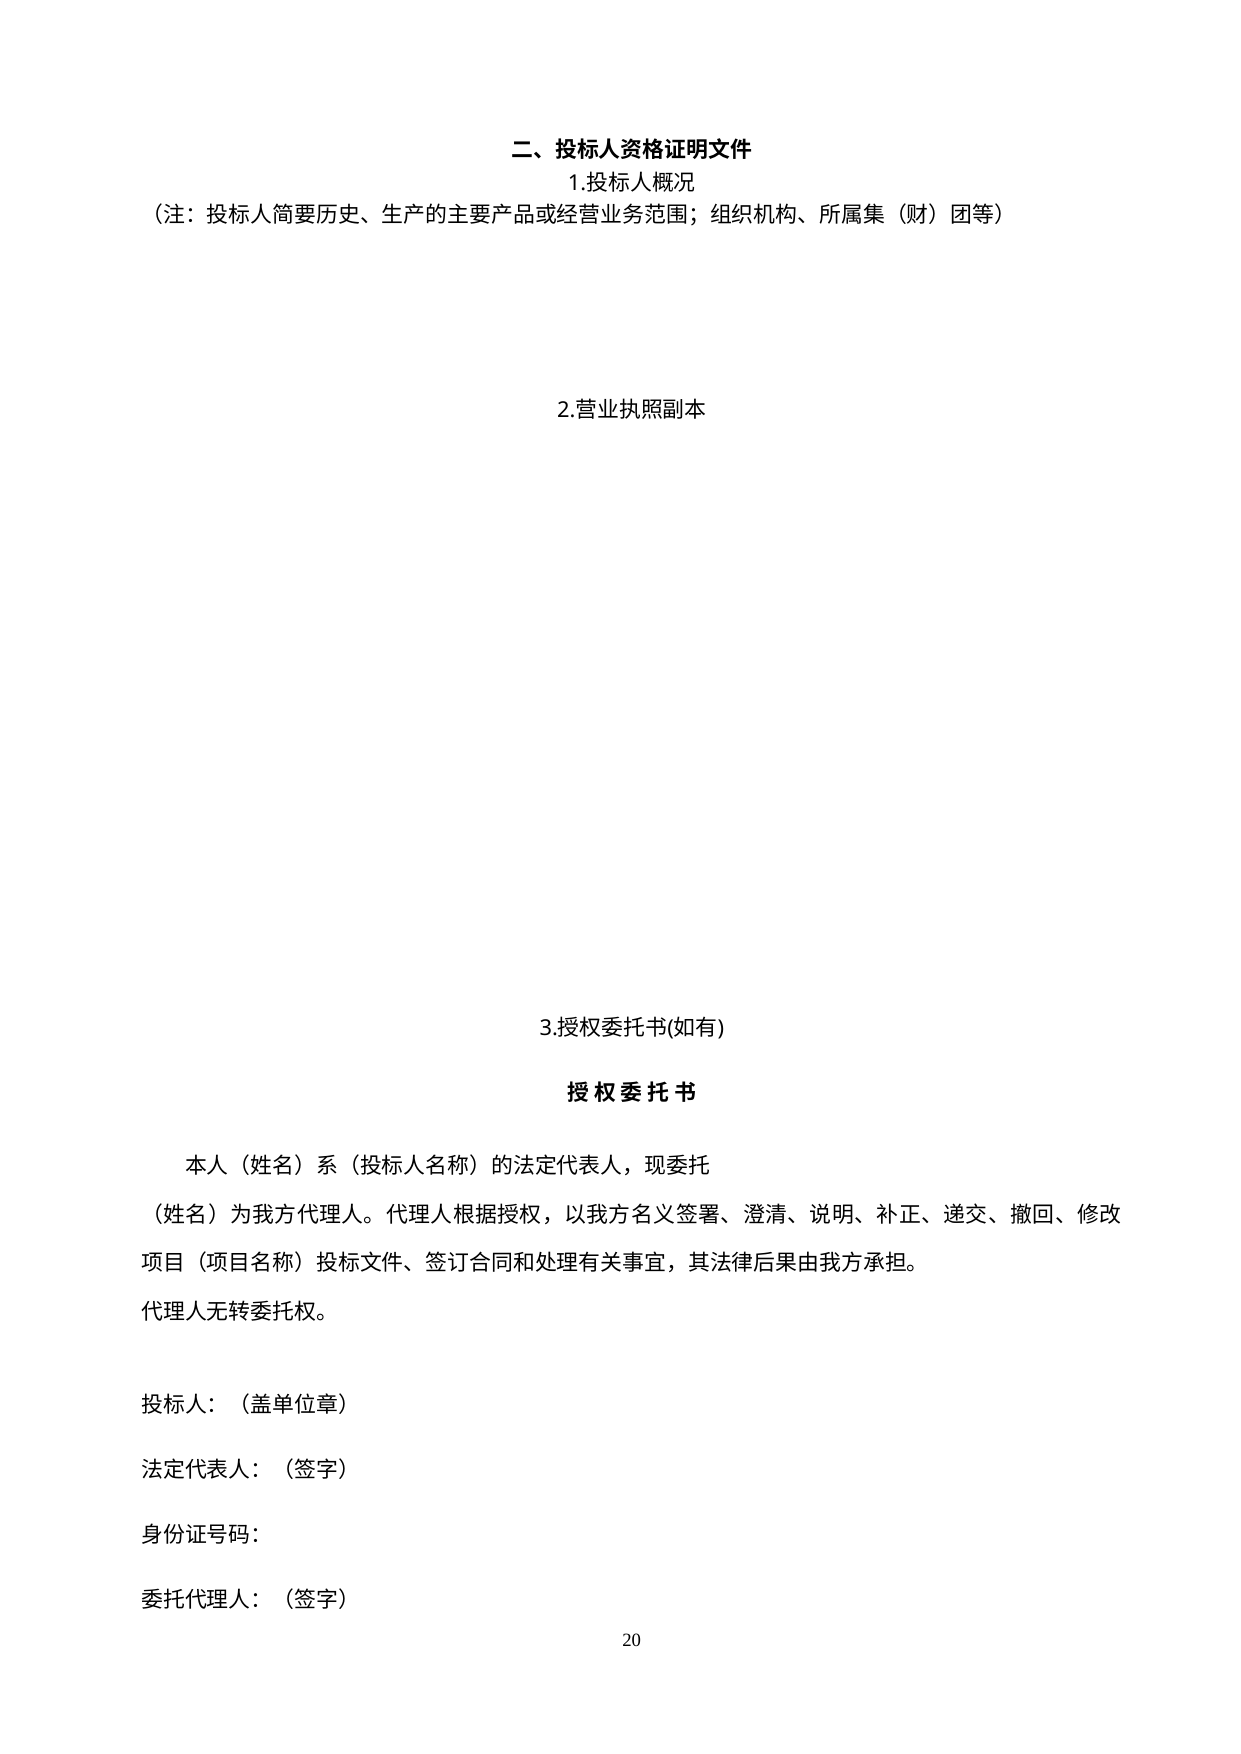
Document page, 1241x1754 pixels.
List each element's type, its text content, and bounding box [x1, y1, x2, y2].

text 二、投标人资格证明文件 [141, 132, 1122, 164]
text 3.授权委托书(如有) [141, 1009, 1122, 1042]
text 委托代理人：（签字） [141, 1582, 1122, 1614]
text 2.营业执照副本 [141, 392, 1122, 424]
text 本人（姓名）系（投标人名称）的法定代表人，现委托 [141, 1148, 1122, 1180]
text 代理人无转委托权。 [141, 1293, 1122, 1326]
text 授 权 委 托 书 [141, 1074, 1122, 1107]
text 法定代表人：（签字） [141, 1452, 1122, 1484]
text 投标人：（盖单位章） [141, 1387, 1122, 1419]
text 身份证号码： [141, 1517, 1122, 1549]
text （姓名）为我方代理人。代理人根据授权，以我方名义签署、澄清、说明、补正、递交、撤回、修改项目（项目名称）投标文件、签订合同和处理有关事宜，其法律后果由我方承担。 [141, 1196, 1122, 1277]
text （注：投标人简要历史、生产的主要产品或经营业务范围；组织机构、所属集（财）团等） [141, 197, 1122, 229]
text 1.投标人概况 [141, 164, 1122, 197]
